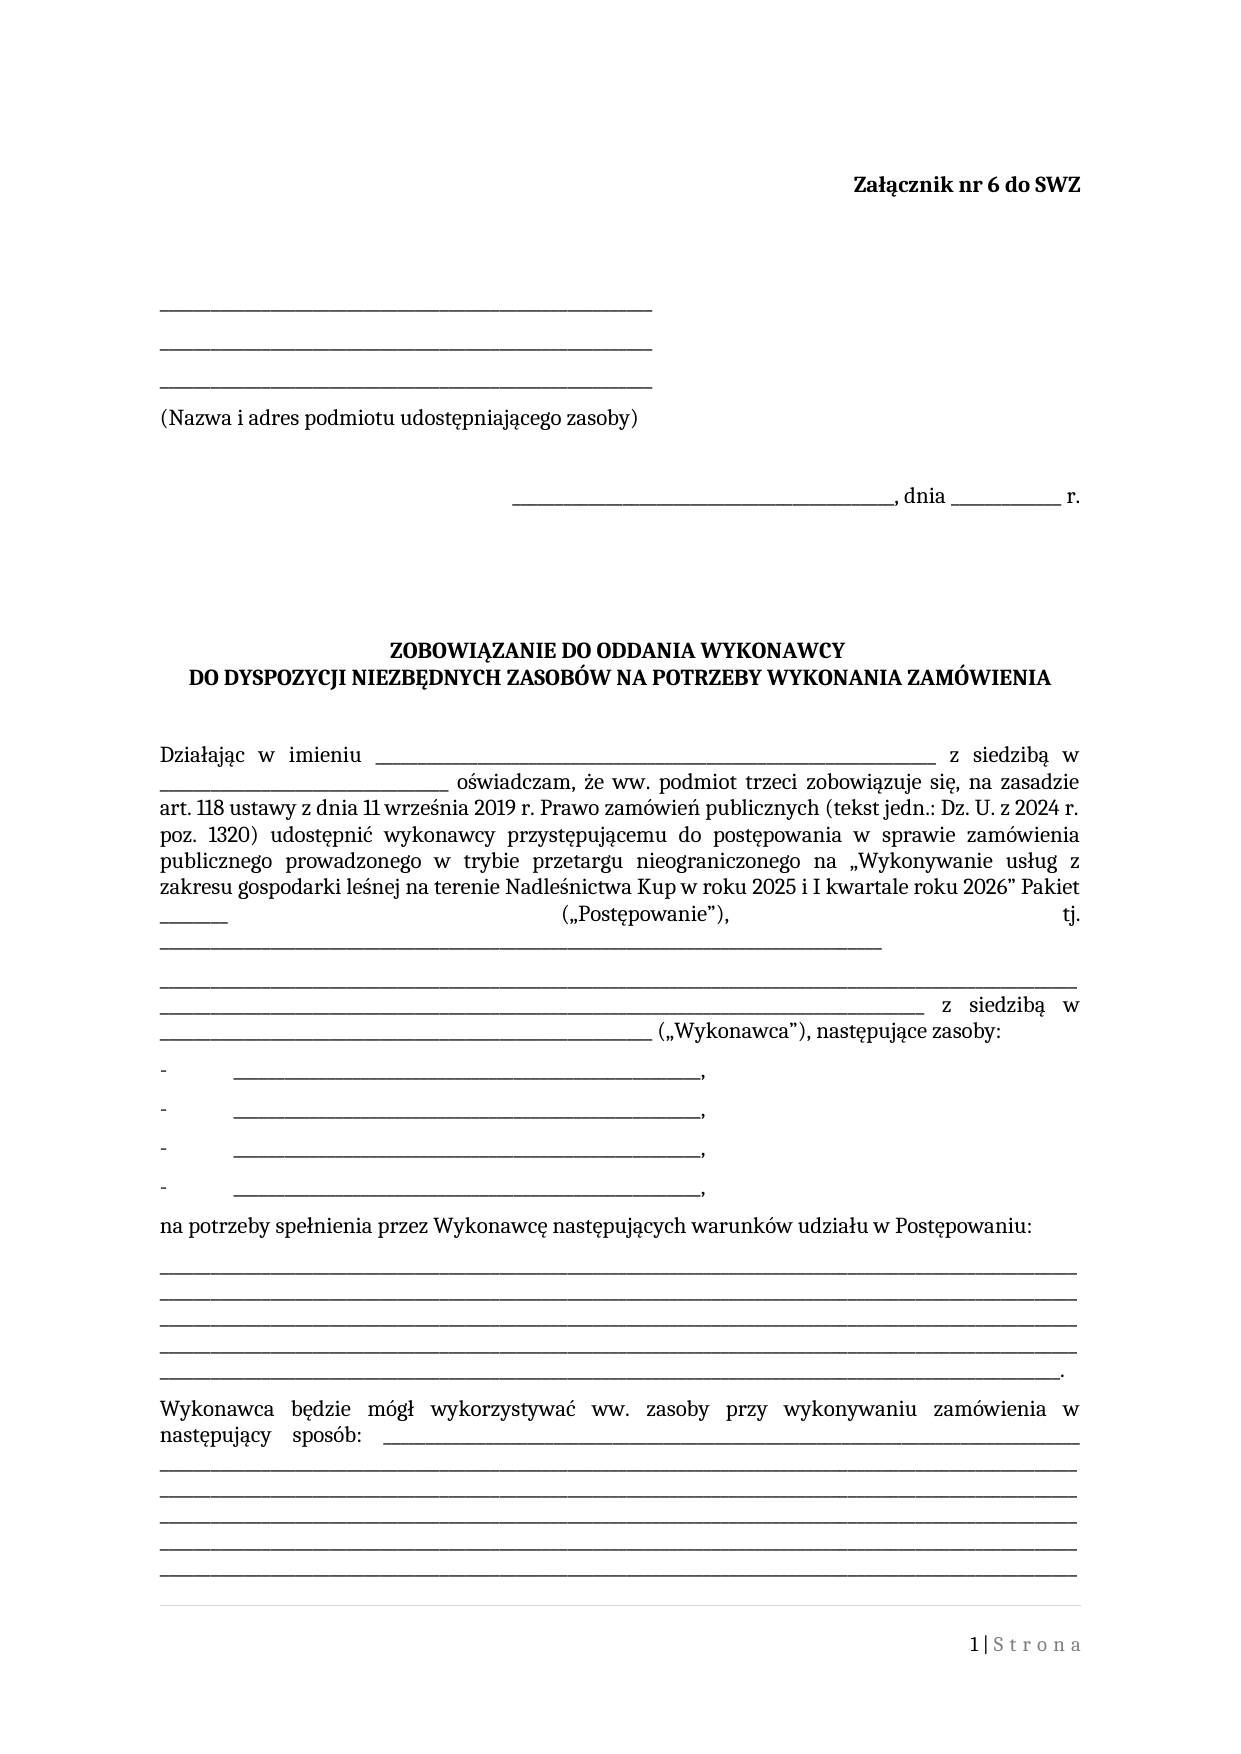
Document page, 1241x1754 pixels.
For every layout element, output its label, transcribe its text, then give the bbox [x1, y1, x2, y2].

text ______________________________________________________________________________________________________________________________________________________________________________________________________ z siedzibą w __________________________________________________________ („Wykonawca”), następujące zasoby: [159, 966, 1081, 1045]
text ZOBOWIĄZANIE DO ODDANIA WYKONAWCY DO DYSPOZYCJI NIEZBĘDNYCH ZASOBÓW NA POTRZEBY WYKONANIA ZAMÓWIENIA [159, 638, 1081, 691]
text Załącznik nr 6 do SWZ [159, 172, 1081, 198]
text - _______________________________________________________, [159, 1135, 1081, 1161]
text __________________________________________________________ [159, 366, 1081, 393]
text (Nazwa i adres podmiotu udostępniającego zasoby) [159, 405, 1081, 431]
text __________________________________________________________________________________________________________________________________________________________________________________________________________________________________________________________________________________________________________________________________________________________________________________________________________________________________________________________________________________________________________________________________________________________. [159, 1251, 1081, 1383]
text Działając w imieniu __________________________________________________________________ z siedzibą w __________________________________ oświadczam, że ww. podmiot trzeci zobowiązuje się, na zasadzie art. 118 ustawy z dnia 11 września 2019 r. Prawo zamówień publicznych (tekst jedn.: Dz. U. z 2024 r. poz. 1320) udostępnić wykonawcy przystępującemu do postępowania w sprawie zamówienia publicznego prowadzonego w trybie przetargu nieograniczonego na „Wykonywanie usług z zakresu gospodarki leśnej na terenie Nadleśnictwa Kup w roku 2025 i I kwartale roku 2026” Pakiet ________ („Postępowanie”), tj. _____________________________________________________________________________________ [159, 742, 1081, 953]
text - _______________________________________________________, [159, 1057, 1081, 1083]
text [159, 1396, 1081, 1580]
text __________________________________________________________ [159, 327, 1081, 354]
text _____________________________________________, dnia _____________ r. [159, 483, 1081, 509]
text __________________________________________________________ [159, 288, 1081, 315]
text - _______________________________________________________, [159, 1174, 1081, 1200]
text - _______________________________________________________, [159, 1096, 1081, 1122]
text na potrzeby spełnienia przez Wykonawcę następujących warunków udziału w Postępowaniu: [159, 1213, 1081, 1239]
